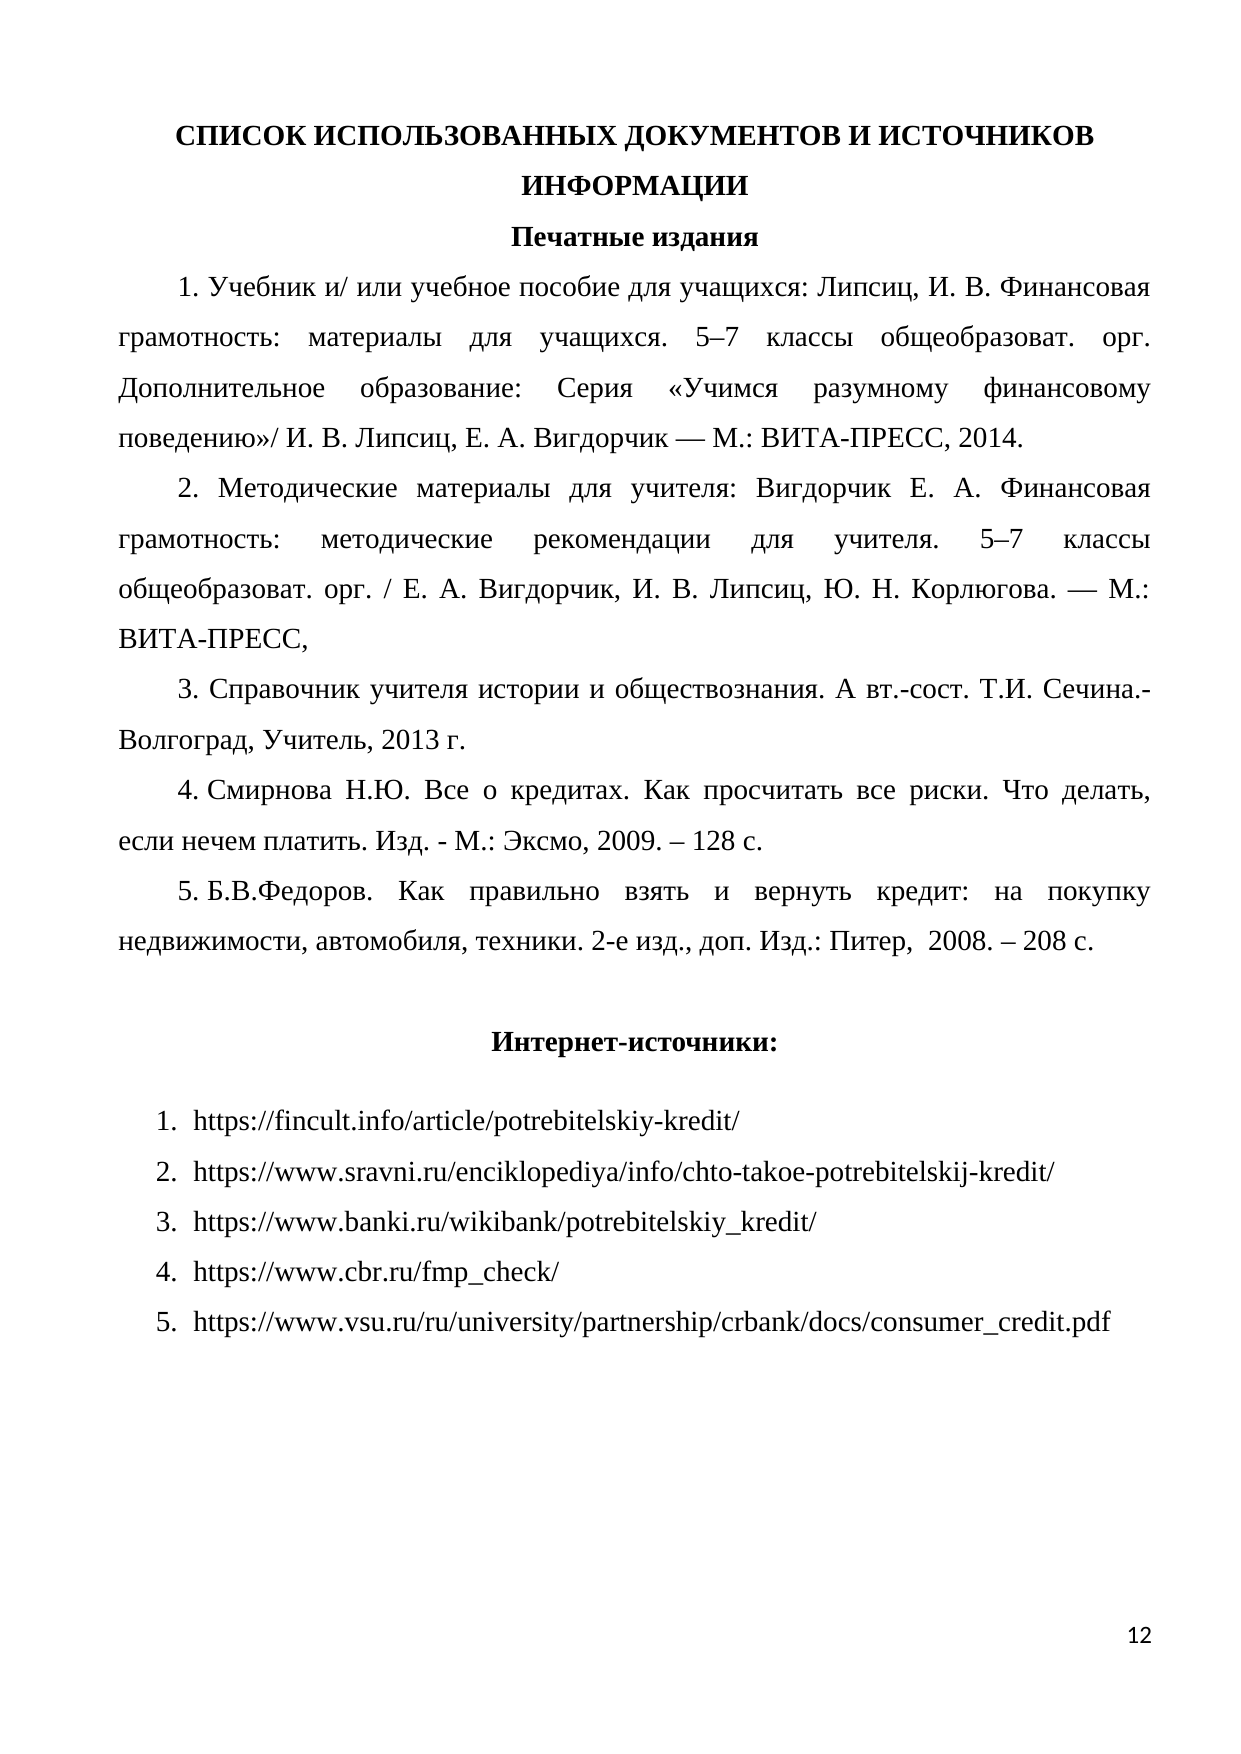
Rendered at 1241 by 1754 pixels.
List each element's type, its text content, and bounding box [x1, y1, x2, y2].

text 2. Методические материалы для учителя: Вигдорчик Е. А. Финансовая грамотность: методические рекомендации для учителя. 5–7 классы общеобразоват. орг. / Е. А. Вигдорчик, И. В. Липсиц, Ю. Н. Корлюгова. — М.: ВИТА-ПРЕСС, [118, 470, 1152, 655]
text 5. Б.В.Федоров. Как правильно взять и вернуть кредит: на покупку недвижимости, автомобиля, техники. 2-е изд., доп. Изд.: Питер, 2008. – 208 с. [118, 873, 1152, 957]
list https://www.sravni.ru/enciklopediya/info/chto-takoe-potrebitelskij-kredit/ [156, 1154, 1152, 1187]
text СПИСОК ИСПОЛЬЗОВАННЫХ ДОКУМЕНТОВ И ИСТОЧНИКОВ ИНФОРМАЦИИ [118, 118, 1152, 202]
list https://fincult.info/article/potrebitelskiy-kredit/ [156, 1103, 1152, 1137]
list https://www.vsu.ru/ru/university/partnership/crbank/docs/consumer_credit.pdf [156, 1304, 1152, 1338]
text 1. Учебник и/ или учебное пособие для учащихся: Липсиц, И. В. Финансовая грамотность: материалы для учащихся. 5–7 классы общеобразоват. орг. Дополнительное образование: Серия «Учимся разумному финансовому поведению»/ И. В. Липсиц, Е. А. Вигдорчик — М.: ВИТА-ПРЕСС, 2014. [118, 269, 1152, 454]
text Печатные издания [118, 219, 1152, 252]
text Интернет-источники: [118, 1024, 1152, 1057]
text 3. Справочник учителя истории и обществознания. А вт.-сост. Т.И. Сечина.- Волгоград, Учитель, 2013 г. [118, 672, 1152, 756]
list https://www.banki.ru/wikibank/potrebitelskiy_kredit/ [156, 1204, 1152, 1237]
text 4. Смирнова Н.Ю. Все о кредитах. Как просчитать все риски. Что делать, если нечем платить. Изд. - М.: Эксмо, 2009. – 128 с. [118, 772, 1152, 856]
list https://www.cbr.ru/fmp_check/ [156, 1254, 1152, 1288]
